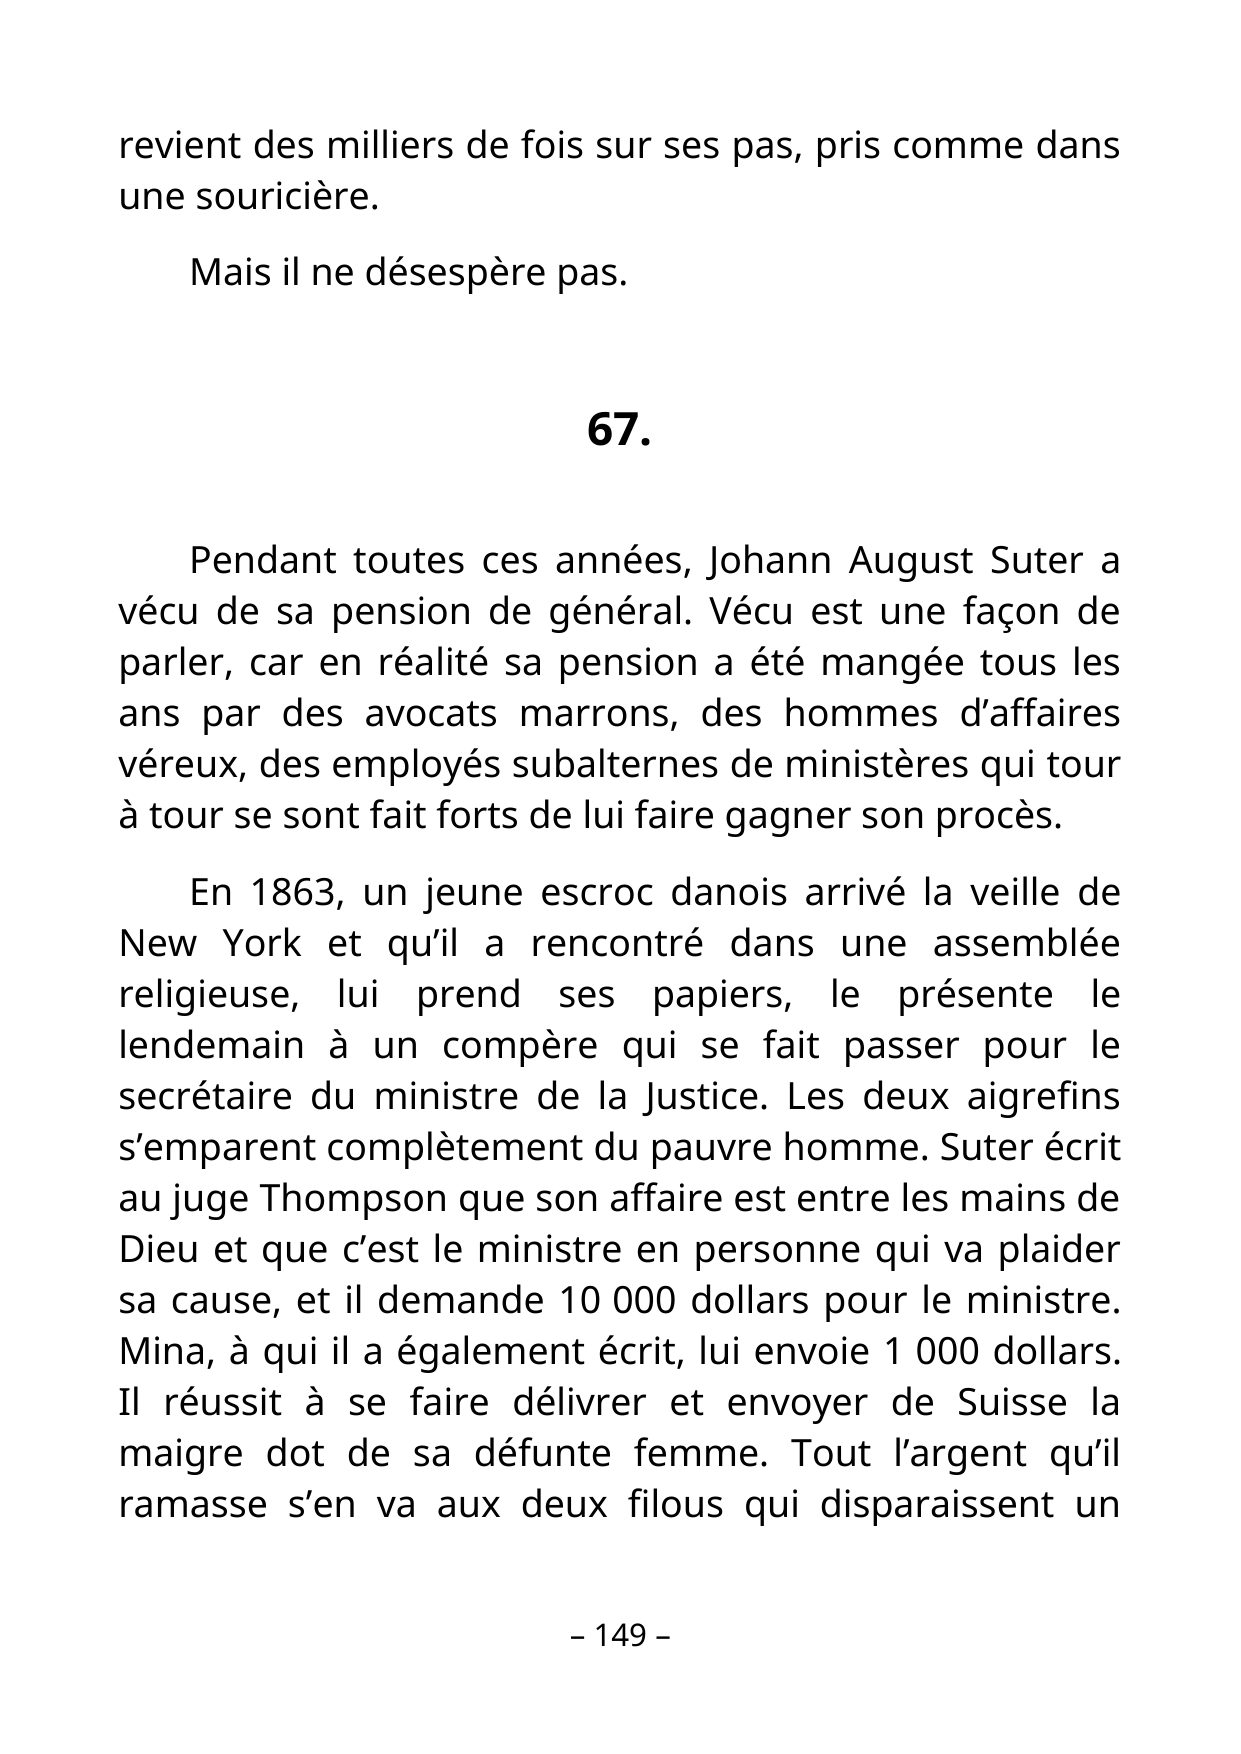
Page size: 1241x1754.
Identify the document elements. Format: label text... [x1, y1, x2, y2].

subtitle 67. [118, 396, 1122, 459]
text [118, 865, 1122, 1528]
text Pendant toutes ces années, Johann August Suter a vécu de sa pension de général. Vécu est une façon de parler, car en réalité sa pension a été mangée tous les ans par des avocats marrons, des hommes d’affaires véreux, des employés subalternes de ministères qui tour à tour se sont fait forts de lui faire gagner son procès. [118, 534, 1122, 840]
text Mais il ne désespère pas. [118, 245, 1122, 296]
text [118, 118, 1122, 220]
